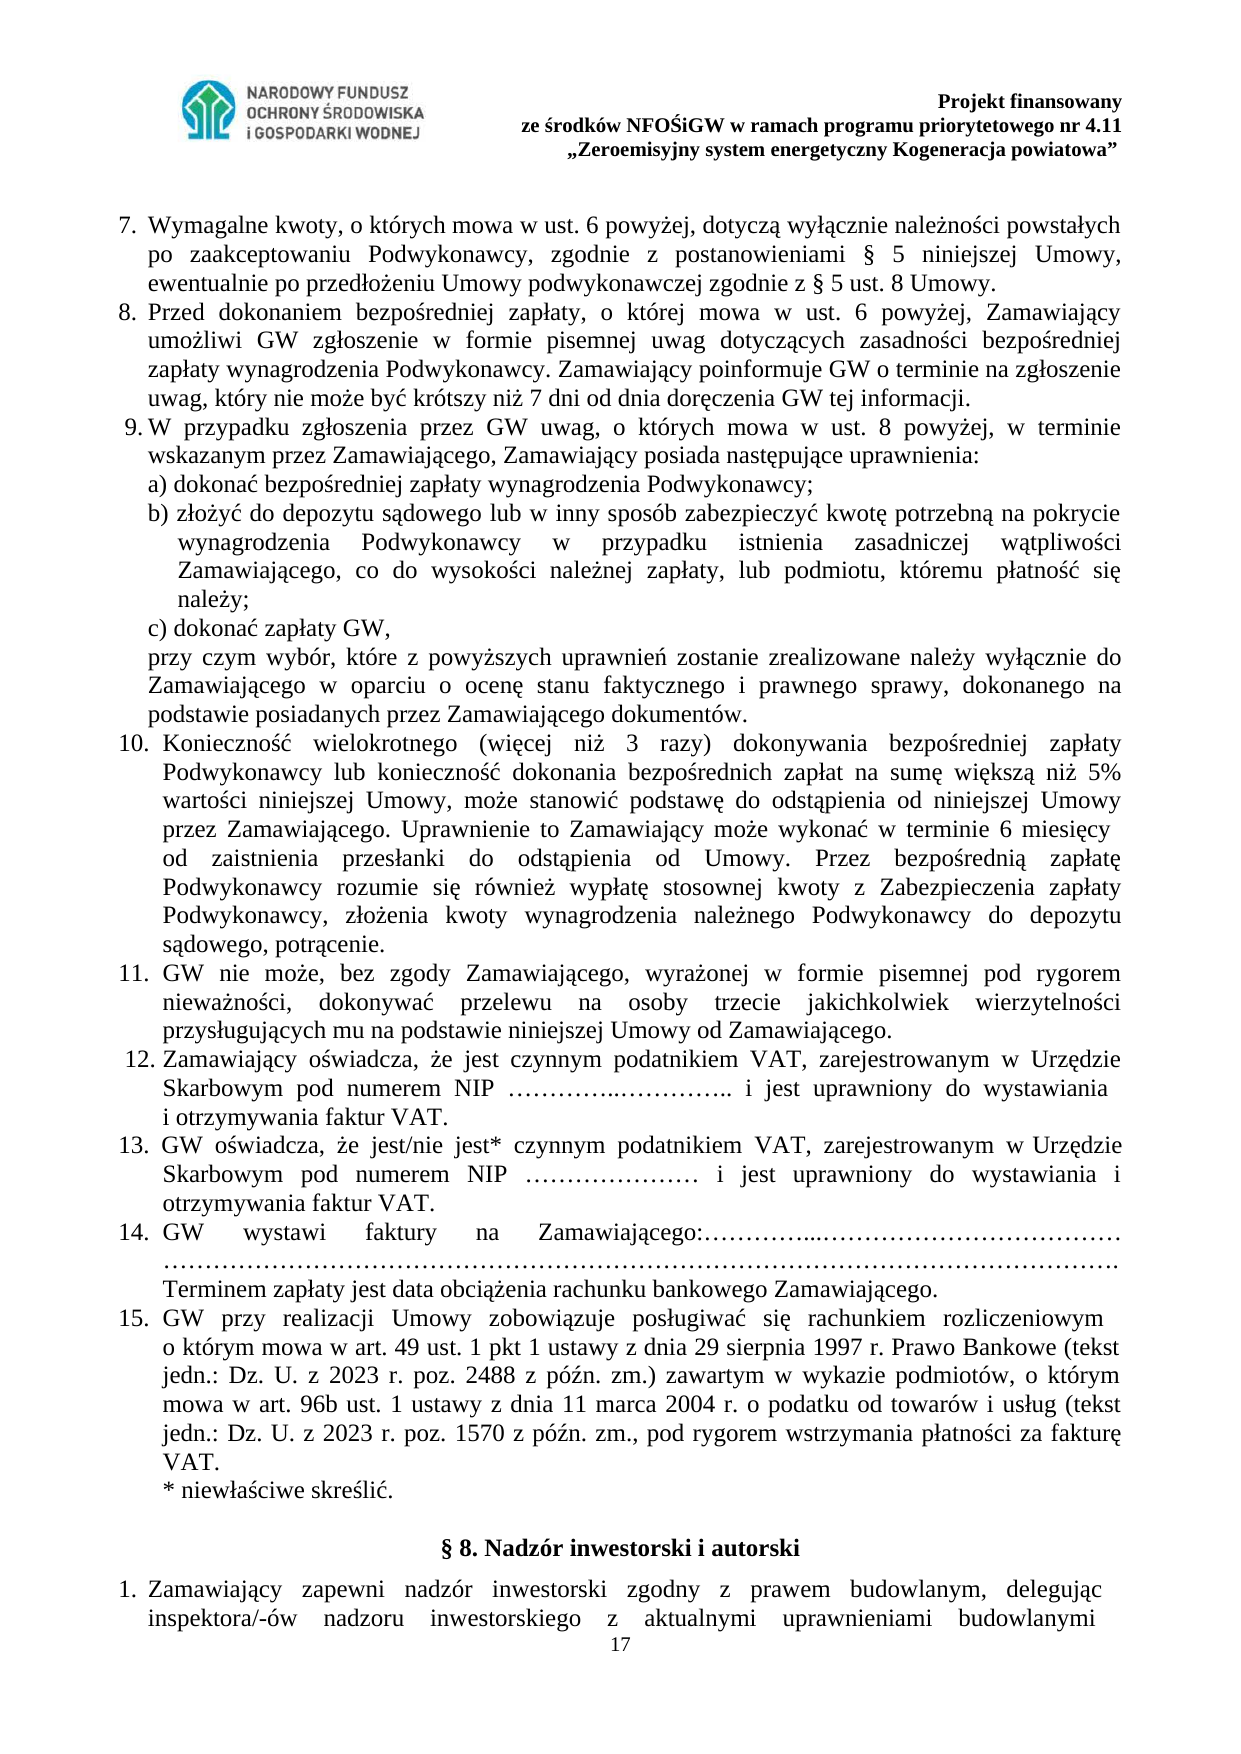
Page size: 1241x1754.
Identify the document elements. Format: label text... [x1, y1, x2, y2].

text 15. GW przy realizacji Umowy zobowiązuje posługiwać się rachunkiem rozliczeniowym o którym mowa w art. 49 ust. 1 pkt 1 ustawy z dnia 29 sierpnia 1997 r. Prawo Bankowe (tekst jedn.: Dz. U. z 2023 r. poz. 2488 z późn. zm.) zawartym w wykazie podmiotów, o którym mowa w art. 96b ust. 1 ustawy z dnia 11 marca 2004 r. o podatku od towarów i usług (tekst jedn.: Dz. U. z 2023 r. poz. 1570 z późn. zm., pod rygorem wstrzymania płatności za fakturę VAT. [118, 1303, 1122, 1475]
text * niewłaściwe skreślić. [118, 1475, 1122, 1504]
text 14. GW wystawi faktury na Zamawiającego:…………...……………………………… ……………………………………………………………………………………………………. Terminem zapłaty jest data obciążenia rachunku bankowego Zamawiającego. [118, 1217, 1122, 1303]
text b) złożyć do depozytu sądowego lub w inny sposób zabezpieczyć kwotę potrzebną na pokrycie wynagrodzenia Podwykonawcy w przypadku istnienia zasadniczej wątpliwości Zamawiającego, co do wysokości należnej zapłaty, lub podmiotu, któremu płatność się należy; [148, 498, 1122, 613]
text 9. W przypadku zgłoszenia przez GW uwag, o których mowa w ust. 8 powyżej, w terminie wskazanym przez Zamawiającego, Zamawiający posiada następujące uprawnienia: [118, 412, 1122, 469]
text § 8. Nadzór inwestorski i autorski [118, 1533, 1122, 1562]
text 13. GW oświadcza, że jest/nie jest* czynnym podatnikiem VAT, zarejestrowanym w Urzędzie Skarbowym pod numerem NIP ………………… i jest uprawniony do wystawiania i otrzymywania faktur VAT. [118, 1130, 1122, 1217]
text c) dokonać zapłaty GW, [148, 613, 1122, 642]
text 11. GW nie może, bez zgody Zamawiającego, wyrażonej w formie pisemnej pod rygorem nieważności, dokonywać przelewu na osoby trzecie jakichkolwiek wierzytelności przysługujących mu na podstawie niniejszej Umowy od Zamawiającego. [118, 958, 1122, 1044]
text 10. Konieczność wielokrotnego (więcej niż 3 razy) dokonywania bezpośredniej zapłaty Podwykonawcy lub konieczność dokonania bezpośrednich zapłat na sumę większą niż 5% wartości niniejszej Umowy, może stanowić podstawę do odstąpienia od niniejszej Umowy przez Zamawiającego. Uprawnienie to Zamawiający może wykonać w terminie 6 miesięcy od zaistnienia przesłanki do odstąpienia od Umowy. Przez bezpośrednią zapłatę Podwykonawcy rozumie się również wypłatę stosownej kwoty z Zabezpieczenia zapłaty Podwykonawcy, złożenia kwoty wynagrodzenia należnego Podwykonawcy do depozytu sądowego, potrącenie. [118, 728, 1122, 958]
text 7. Wymagalne kwoty, o których mowa w ust. 6 powyżej, dotyczą wyłącznie należności powstałych po zaakceptowaniu Podwykonawcy, zgodnie z postanowieniami § 5 niniejszej Umowy, ewentualnie po przedłożeniu Umowy podwykonawczej zgodnie z § 5 ust. 8 Umowy. [118, 210, 1122, 297]
text a) dokonać bezpośredniej zapłaty wynagrodzenia Podwykonawcy; [148, 469, 1122, 498]
text przy czym wybór, które z powyższych uprawnień zostanie zrealizowane należy wyłącznie do Zamawiającego w oparciu o ocenę stanu faktycznego i prawnego sprawy, dokonanego na podstawie posiadanych przez Zamawiającego dokumentów. [148, 642, 1122, 728]
text 8. Przed dokonaniem bezpośredniej zapłaty, o której mowa w ust. 6 powyżej, Zamawiający umożliwi GW zgłoszenie w formie pisemnej uwag dotyczących zasadności bezpośredniej zapłaty wynagrodzenia Podwykonawcy. Zamawiający poinformuje GW o terminie na zgłoszenie uwag, który nie może być krótszy niż 7 dni od dnia doręczenia GW tej informacji. [118, 297, 1122, 412]
picture [177, 47, 429, 174]
text 12. Zamawiający oświadcza, że jest czynnym podatnikiem VAT, zarejestrowanym w Urzędzie Skarbowym pod numerem NIP …………..………….. i jest uprawniony do wystawiania i otrzymywania faktur VAT. [118, 1044, 1122, 1130]
